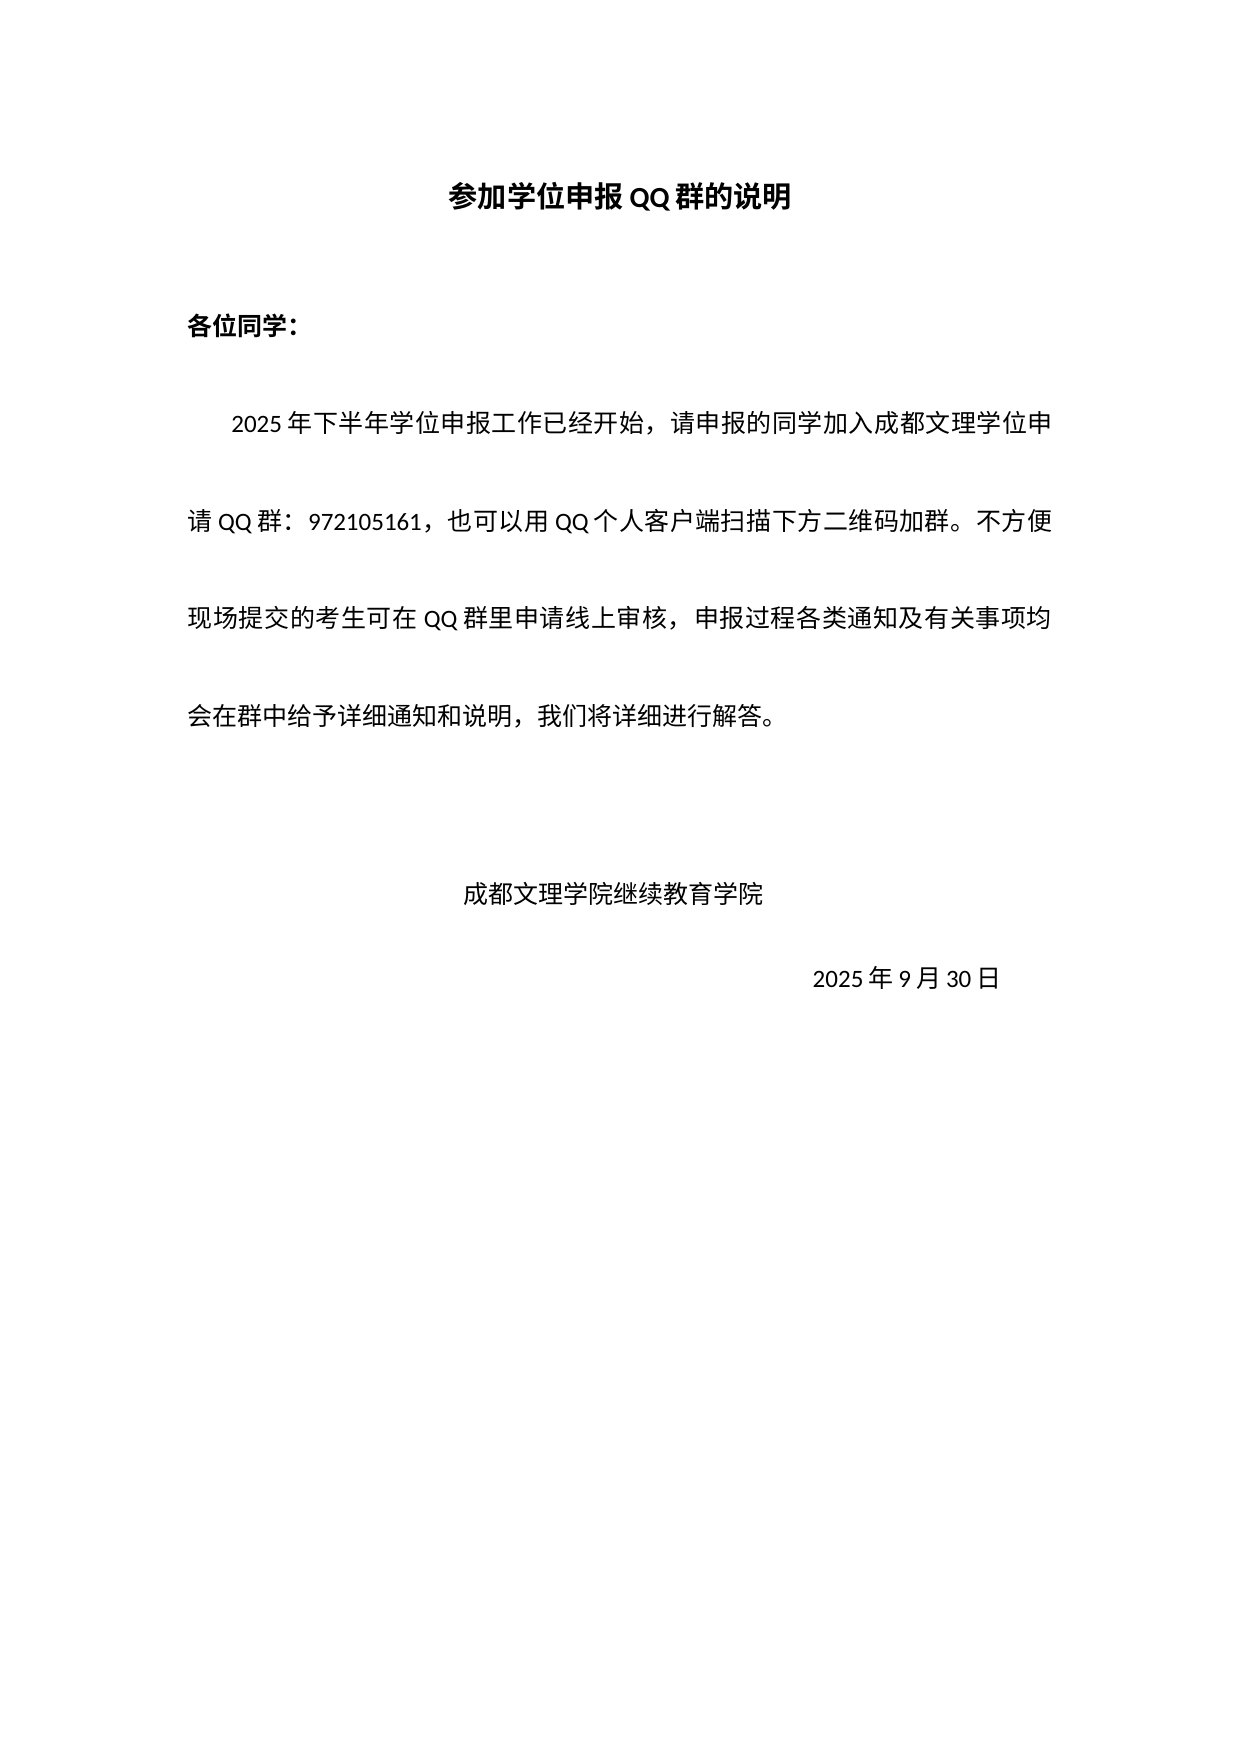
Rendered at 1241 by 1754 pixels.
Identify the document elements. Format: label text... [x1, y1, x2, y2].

text 参加学位申报QQ群的说明 [187, 162, 1053, 227]
text 2025年下半年学位申报工作已经开始，请申报的同学加入成都文理学位申请QQ群：972105161，也可以用QQ个人客户端扫描下方二维码加群。不方便现场提交的考生可在QQ群里申请线上审核，申报过程各类通知及有关事项均会在群中给予详细通知和说明，我们将详细进行解答。 [187, 389, 1053, 747]
text 2025年9月30日 [187, 944, 1053, 1009]
text 各位同学： [187, 292, 1053, 357]
text 成都文理学院继续教育学院 [187, 861, 1053, 926]
